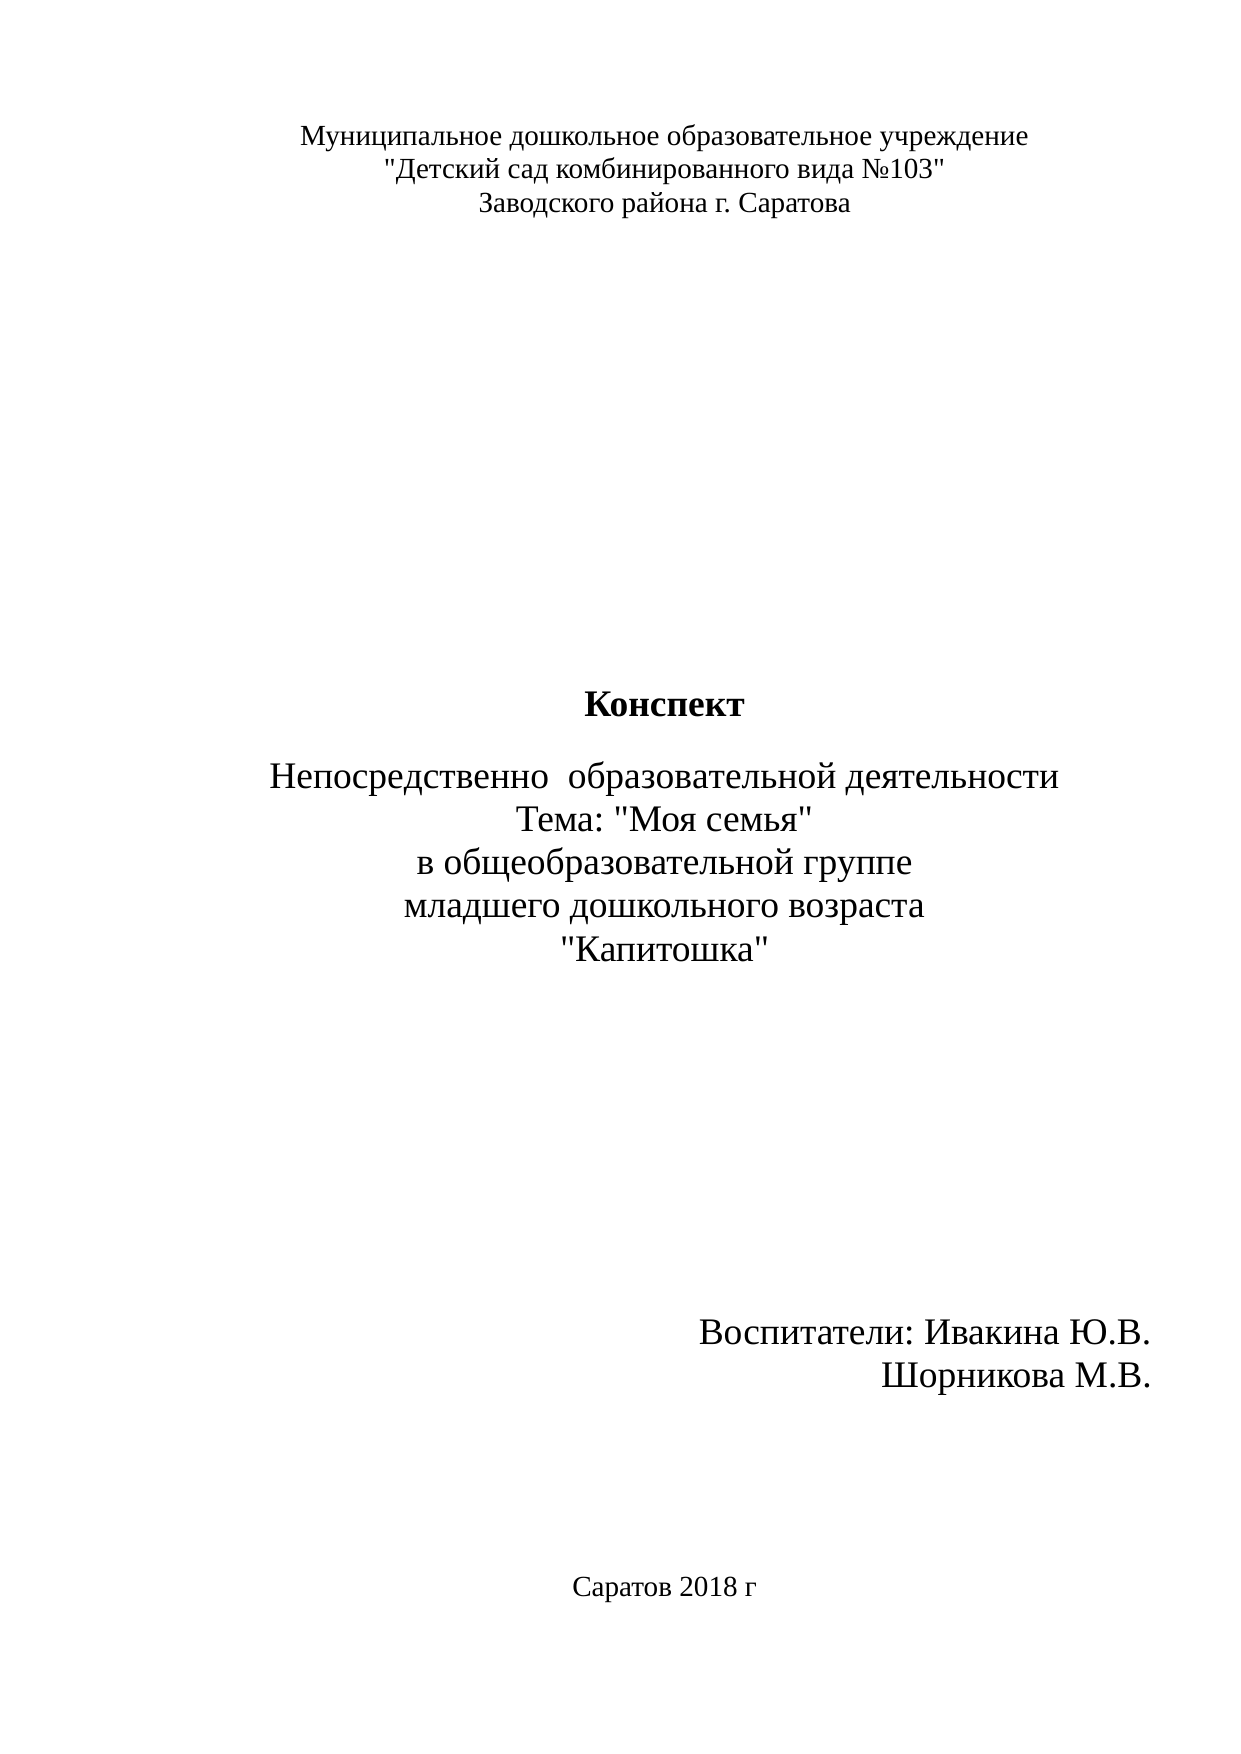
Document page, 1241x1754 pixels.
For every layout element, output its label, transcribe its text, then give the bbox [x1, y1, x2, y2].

text Непосредственно образовательной деятельности [177, 753, 1152, 797]
subtitle Конспект [177, 681, 1152, 724]
subtitle Воспитатели: Ивакина Ю.В. [177, 1309, 1152, 1352]
subtitle Шорникова М.В. [177, 1352, 1152, 1396]
subtitle в общеобразовательной группе [177, 840, 1152, 883]
subtitle Заводского района г. Саратова [177, 185, 1152, 219]
subtitle "Детский сад комбинированного вида №103" [177, 152, 1152, 185]
subtitle "Капитошка" [177, 926, 1152, 969]
subtitle Тема: "Моя семья" [177, 797, 1152, 840]
subtitle младшего дошкольного возраста [177, 883, 1152, 926]
subtitle Муниципальное дошкольное образовательное учреждение [177, 118, 1152, 152]
subtitle Саратов 2018 г [177, 1569, 1152, 1603]
